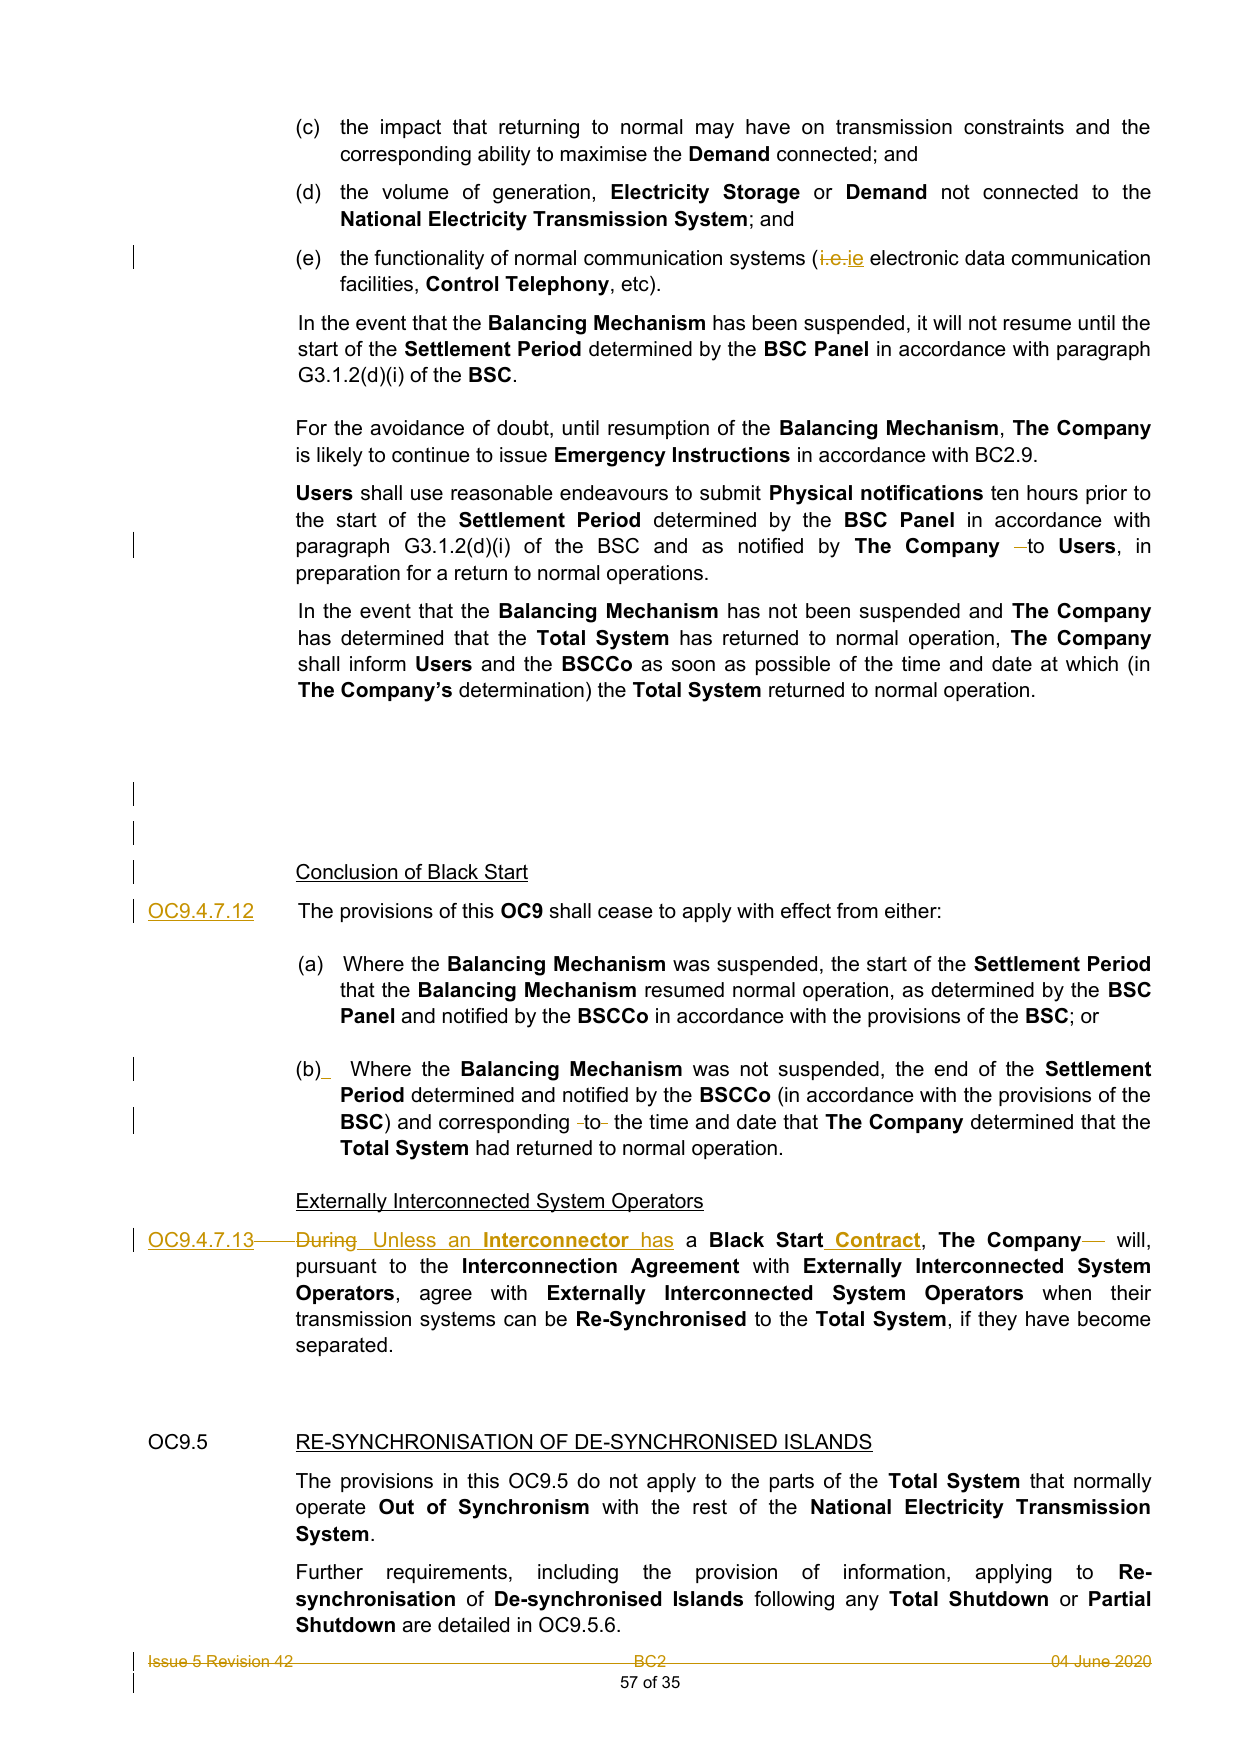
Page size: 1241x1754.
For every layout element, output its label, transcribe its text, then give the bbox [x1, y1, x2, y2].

text The provisions of this OC9 shall cease to apply with effect from either: [148, 899, 1152, 923]
text Further requirements, including the provision of information, applying to Re-synchronisation of De-synchronised Islands following any Total Shutdown or Partial Shutdown are detailed in OC9.5.6. [148, 1560, 1152, 1637]
text The provisions in this OC9.5 do not apply to the parts of the Total System that normally operate Out of Synchronism with the rest of the National Electricity Transmission System. [148, 1469, 1152, 1545]
text Conclusion of Black Start [148, 860, 1152, 884]
text For the avoidance of doubt, until resumption of the Balancing Mechanism, The Company is likely to continue to issue Emergency Instructions in accordance with BC2.9. [148, 416, 1152, 466]
text (d) the volume of generation, Electricity Storage or Demand not connected to the National Electricity Transmission System; and [295, 180, 1152, 231]
text In the event that the Balancing Mechanism has not been suspended and The Company has determined that the Total System has returned to normal operation, The Company shall inform Users and the BSCCo as soon as possible of the time and date at which (in The Company’s determination) the Total System returned to normal operation. [298, 599, 1152, 702]
text a Black Start, The Company will, pursuant to the Interconnection Agreement with Externally Interconnected System Operators, agree with Externally Interconnected System Operators when their transmission systems can be Re-Synchronised to the Total System, if they have become separated. [148, 1228, 1152, 1357]
text (b) Where the Balancing Mechanism was not suspended, the end of the Settlement Period determined and notified by the BSCCo (in accordance with the provisions of the BSC) and corresponding to the time and date that The Company determined that the Total System had returned to normal operation. [295, 1057, 1152, 1160]
text OC9.5 RE-SYNCHRONISATION OF DE-SYNCHRONISED ISLANDS [148, 1430, 1152, 1454]
text (e) the functionality of normal communication systems ( electronic data communication facilities, Control Telephony, etc). [295, 245, 1152, 296]
text Externally Interconnected System Operators [148, 1189, 1152, 1213]
text In the event that the Balancing Mechanism has been suspended, it will not resume until the start of the Settlement Period determined by the BSC Panel in accordance with paragraph G3.1.2(d)(i) of the BSC. [298, 311, 1152, 387]
text Users shall use reasonable endeavours to submit Physical notifications ten hours prior to the start of the Settlement Period determined by the BSC Panel in accordance with paragraph G3.1.2(d)(i) of the BSC and as notified by The Company to Users, in preparation for a return to normal operations. [148, 481, 1152, 584]
text (a) Where the Balancing Mechanism was suspended, the start of the Settlement Period that the Balancing Mechanism resumed normal operation, as determined by the BSC Panel and notified by the BSCCo in accordance with the provisions of the BSC; or [298, 952, 1152, 1028]
text (c) the impact that returning to normal may have on transmission constraints and the corresponding ability to maximise the Demand connected; and [295, 115, 1152, 165]
